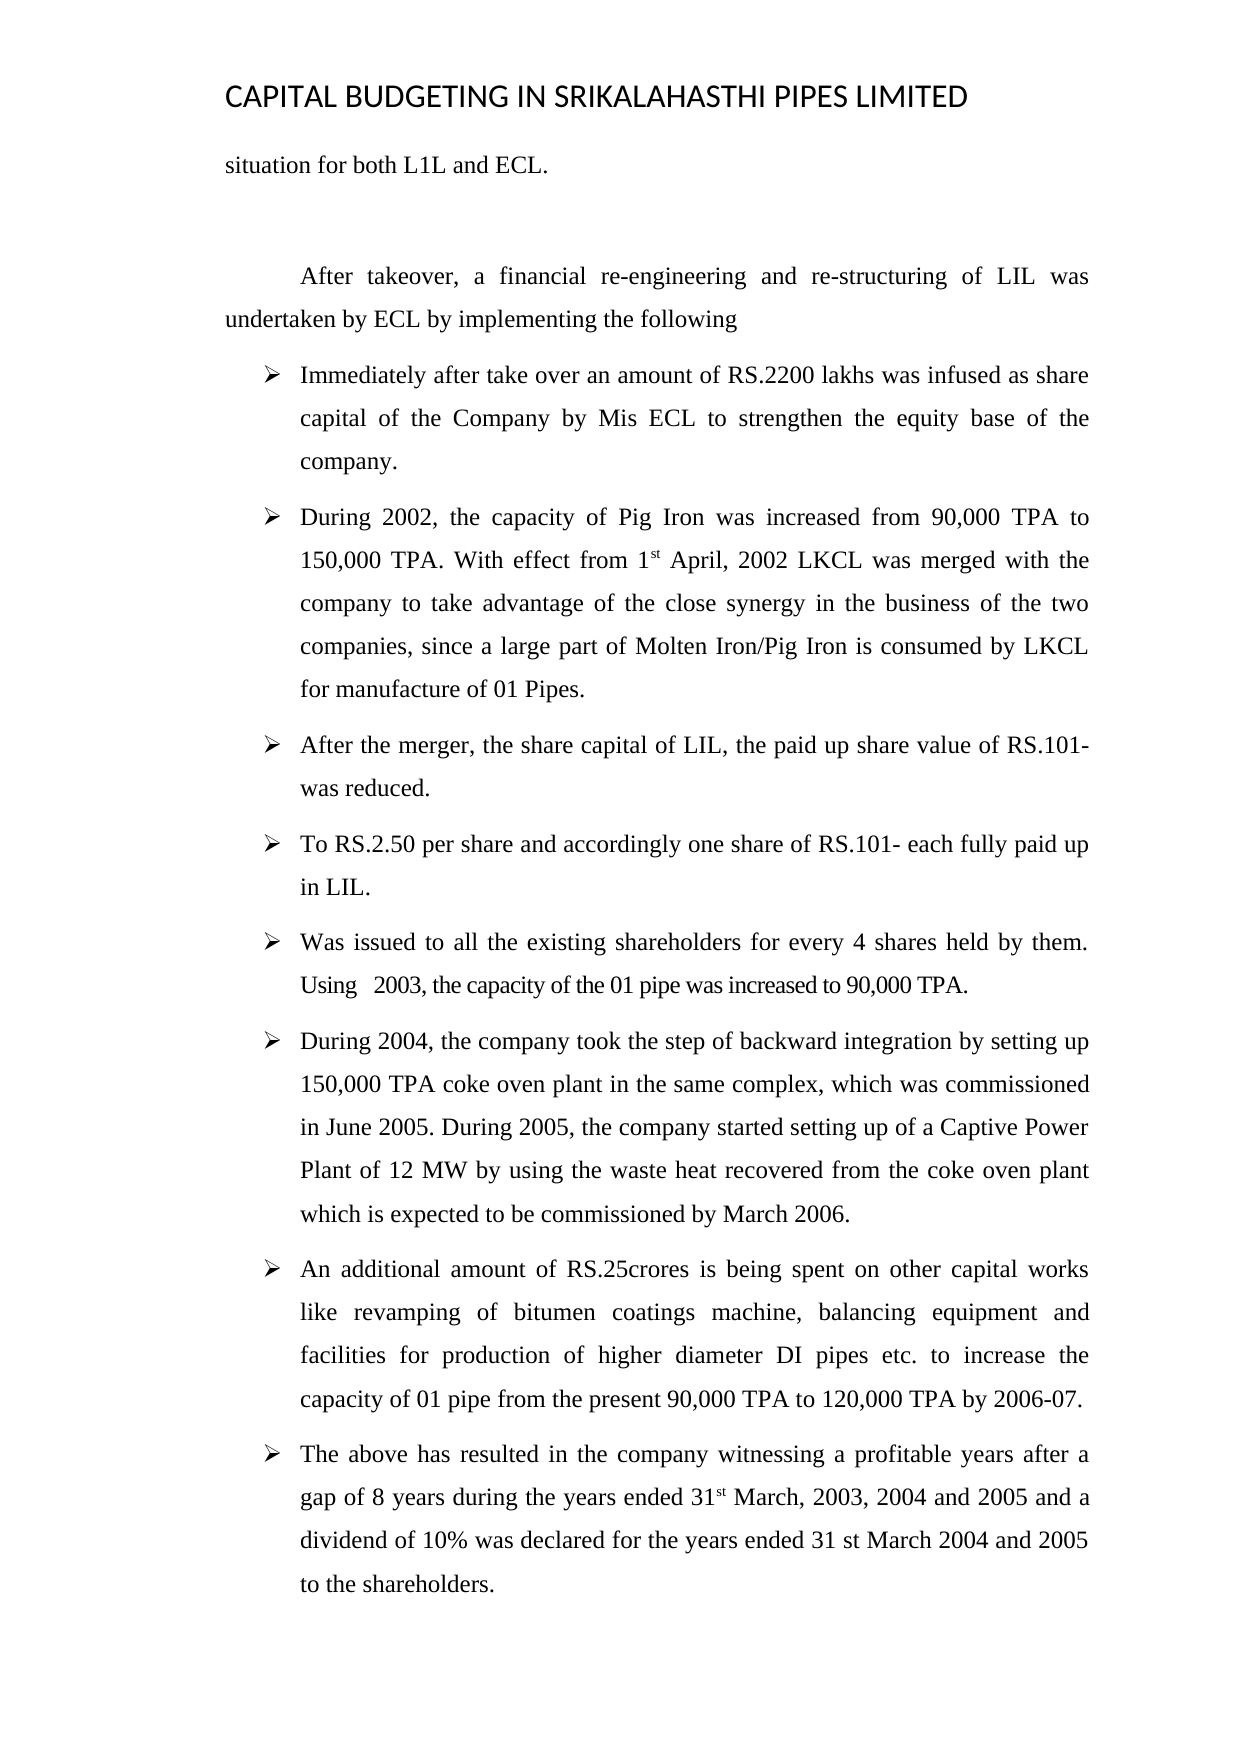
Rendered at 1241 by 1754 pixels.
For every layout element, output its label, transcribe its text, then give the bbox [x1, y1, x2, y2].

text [225, 150, 1090, 179]
list During 2002, the capacity of Pig Iron was increased from 90,000 TPA to 150,000 TPA. With effect from 1st April, 2002 LKCL was merged with the company to take advantage of the close synergy in the business of the two companies, since a large part of Molten Iron/Pig Iron is consumed by LKCL for manufacture of 01 Pipes. [262, 502, 1090, 703]
list During 2004, the company took the step of backward integration by setting up 150,000 TPA coke oven plant in the same complex, which was commissioned in June 2005. During 2005, the company started setting up of a Captive Power Plant of 12 MW by using the waste heat recovered from the coke oven plant which is expected to be commissioned by March 2006. [262, 1026, 1090, 1227]
list After the merger, the share capital of LIL, the paid up share value of RS.101- was reduced. [262, 730, 1090, 802]
list Immediately after take over an amount of RS.2200 lakhs was infused as share capital of the Company by Mis ECL to strengthen the equity base of the company. [262, 360, 1090, 475]
list Was issued to all the existing shareholders for every 4 shares held by them. Using 2003, the capacity of the 01 pipe was increased to 90,000 TPA. [262, 927, 1090, 999]
list To RS.2.50 per share and accordingly one share of RS.101- each fully paid up in LIL. [262, 829, 1090, 901]
list An additional amount of RS.25crores is being spent on other capital works like revamping of bitumen coatings machine, balancing equipment and facilities for production of higher diameter DI pipes etc. to increase the capacity of 01 pipe from the present 90,000 TPA to 120,000 TPA by 2006-07. [262, 1254, 1090, 1412]
list The above has resulted in the company witnessing a profitable years after a gap of 8 years during the years ended 31st March, 2003, 2004 and 2005 and a dividend of 10% was declared for the years ended 31 st March 2004 and 2005 to the shareholders. [262, 1439, 1090, 1597]
text After takeover, a financial re-engineering and re-structuring of LIL was undertaken by ECL by implementing the following [225, 261, 1090, 333]
